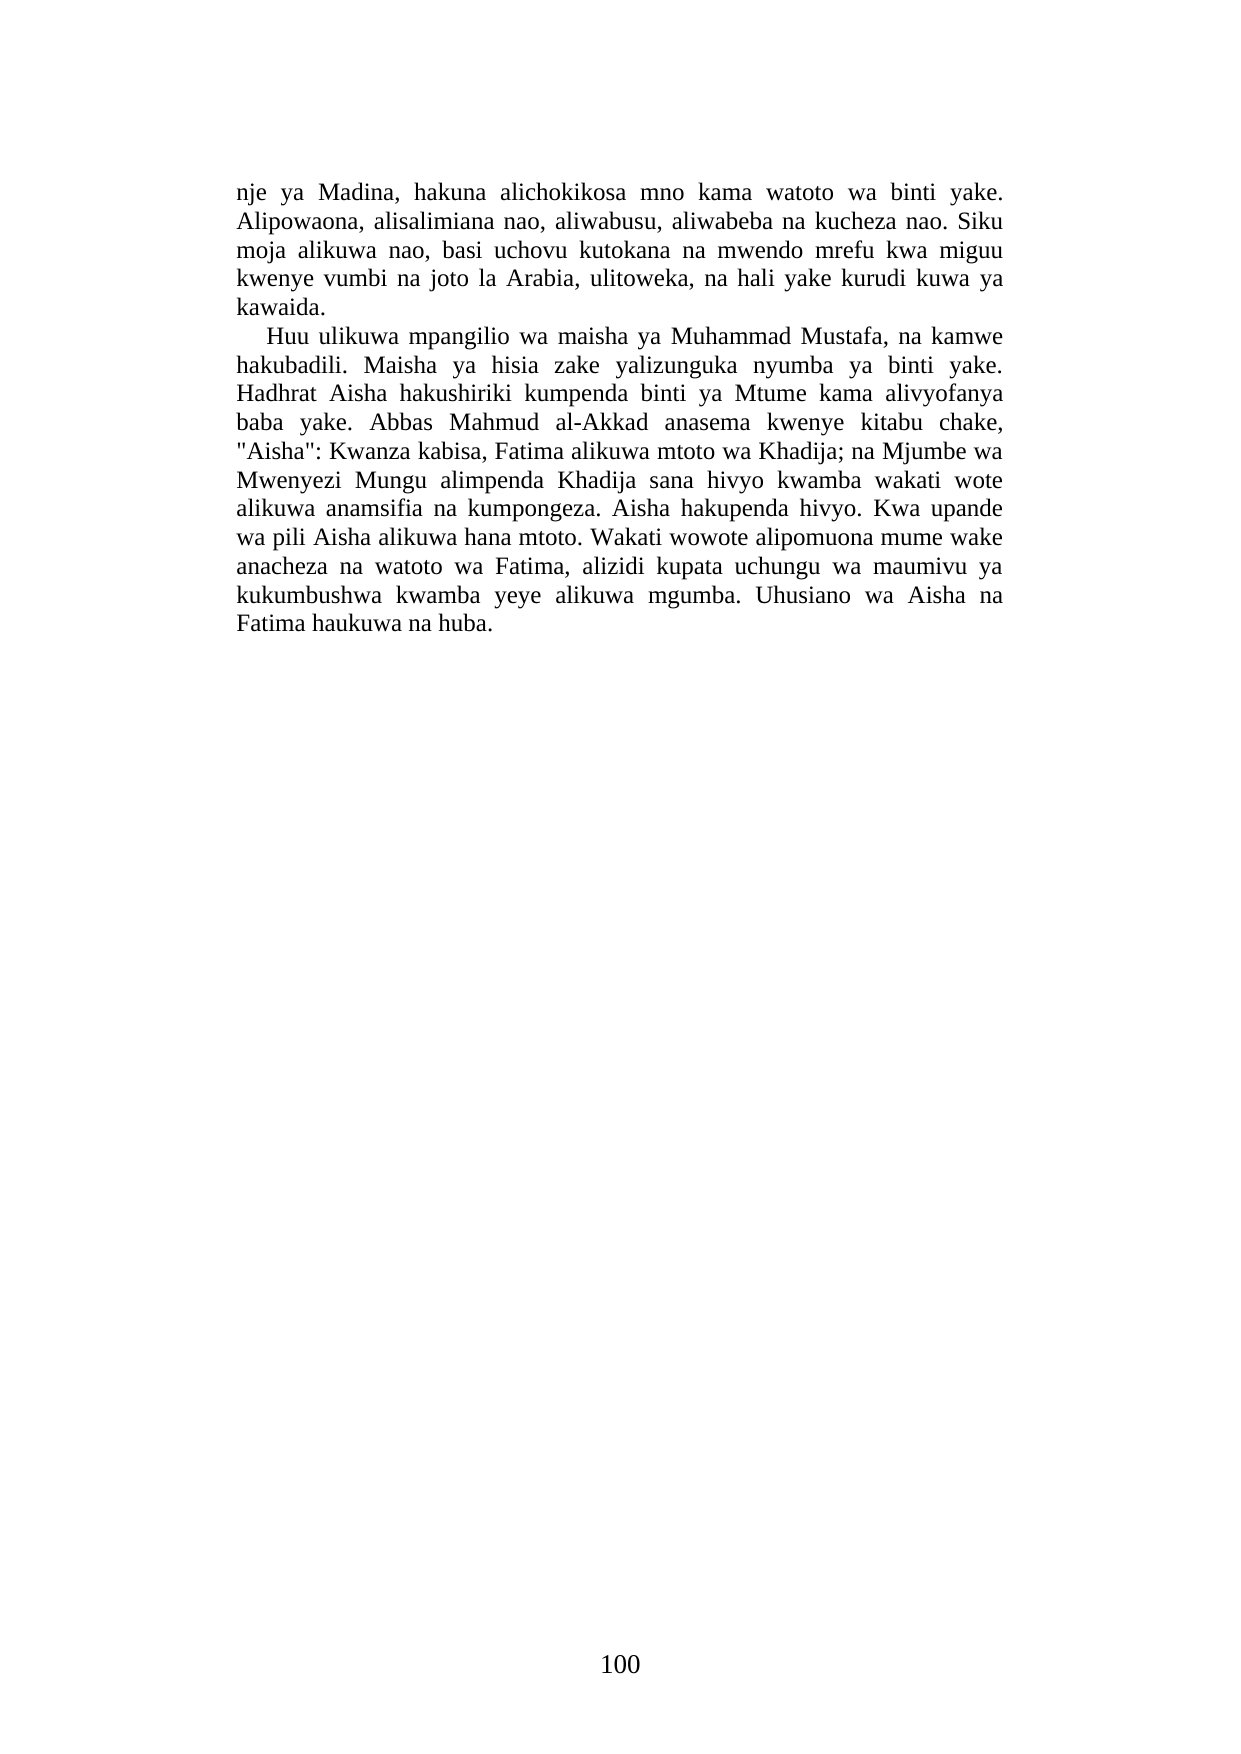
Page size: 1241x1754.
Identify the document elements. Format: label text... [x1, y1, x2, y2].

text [236, 177, 1004, 321]
text Huu ulikuwa mpangilio wa maisha ya Muhammad Mustafa, na kamwe hakubadili. Maisha ya hisia zake yalizunguka nyumba ya binti yake. Hadhrat Aisha hakushiriki kumpenda binti ya Mtume kama alivyofanya baba yake. Abbas Mahmud al-Akkad anasema kwenye kitabu chake, "Aisha": Kwanza kabisa, Fatima alikuwa mtoto wa Khadija; na Mjumbe wa Mwenyezi Mungu alimpenda Khadija sana hivyo kwamba wakati wote alikuwa anamsifia na kumpongeza. Aisha hakupenda hivyo. Kwa upande wa pili Aisha alikuwa hana mtoto. Wakati wowote alipomuona mume wake anacheza na watoto wa Fatima, alizidi kupata uchungu wa maumivu ya kukumbushwa kwamba yeye alikuwa mgumba. Uhusiano wa Aisha na Fatima haukuwa na huba. [236, 321, 1004, 637]
